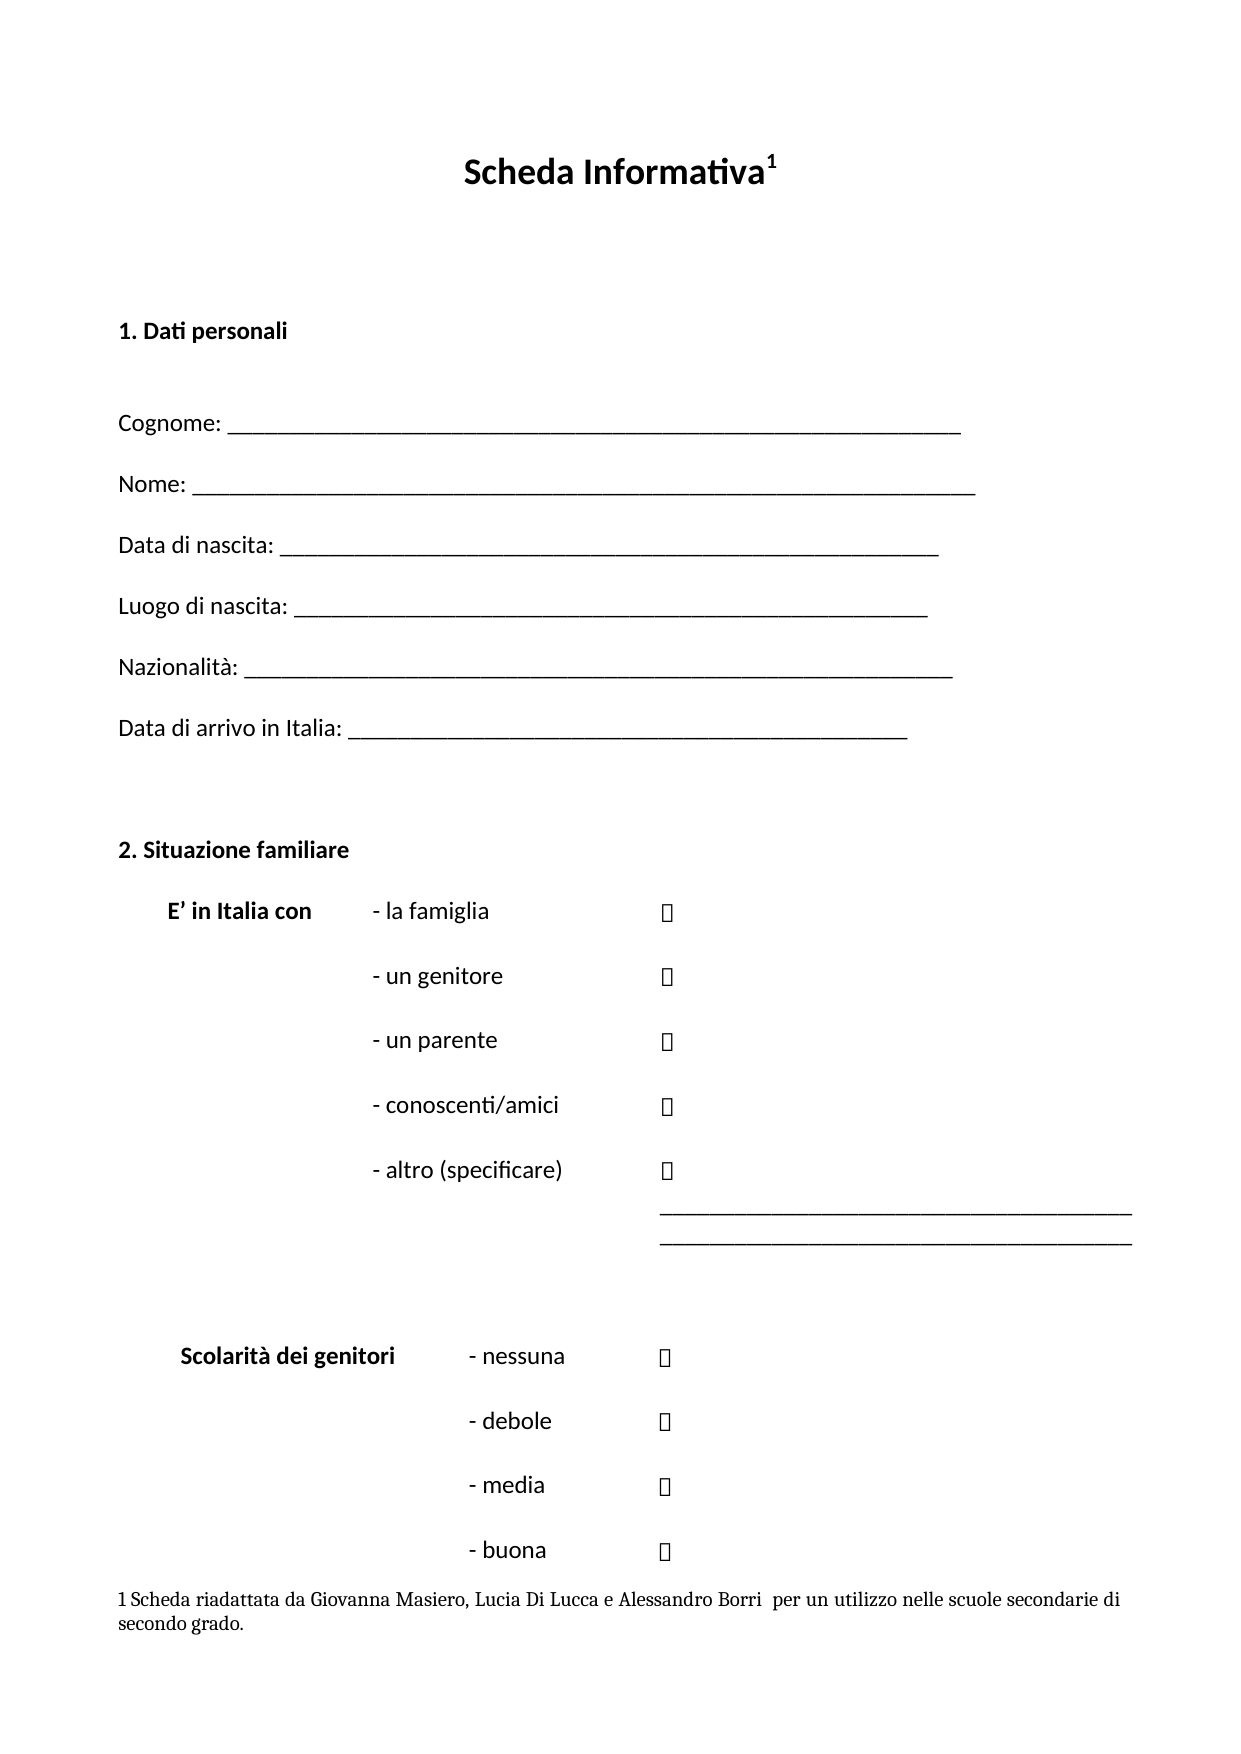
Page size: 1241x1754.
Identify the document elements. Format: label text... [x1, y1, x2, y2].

table_header E’ in Italia con [118, 895, 361, 1279]
table_cell - conoscenti/amici [361, 1089, 648, 1154]
text Nome: _______________________________________________________________ [118, 468, 1122, 499]
text Nazionalità: _________________________________________________________ [118, 651, 1122, 682]
table_cell - altro (specificare) [361, 1154, 648, 1279]
table_cell - un parente [361, 1025, 648, 1089]
table_cell  [648, 1025, 1144, 1089]
table_cell - media [458, 1470, 646, 1534]
table_cell - debole [458, 1405, 646, 1469]
table_header Scolarità dei genitori [118, 1340, 457, 1568]
table_cell  [646, 1405, 705, 1469]
text Data di nascita: _____________________________________________________ [118, 529, 1122, 560]
text Cognome: ___________________________________________________________ [118, 407, 1122, 438]
table_header - la famiglia [361, 895, 648, 960]
table_cell  [648, 1089, 1144, 1154]
table_cell  ______________________________________ ______________________________________ [648, 1154, 1144, 1279]
text Luogo di nascita: ___________________________________________________ [118, 590, 1122, 621]
table_cell  [646, 1470, 705, 1534]
table_header - nessuna [458, 1340, 646, 1405]
table_cell - buona [458, 1534, 646, 1568]
text 1. Dati personali [118, 316, 1122, 346]
text Data di arrivo in Italia: _____________________________________________ [118, 712, 1122, 743]
table_header  [648, 895, 1144, 960]
table_cell  [646, 1534, 705, 1568]
text 2. Situazione familiare [118, 834, 1122, 865]
table_cell - un genitore [361, 960, 648, 1024]
table_header  [646, 1340, 705, 1405]
text Scheda Informativa [118, 148, 1122, 193]
table_cell  [648, 960, 1144, 1024]
